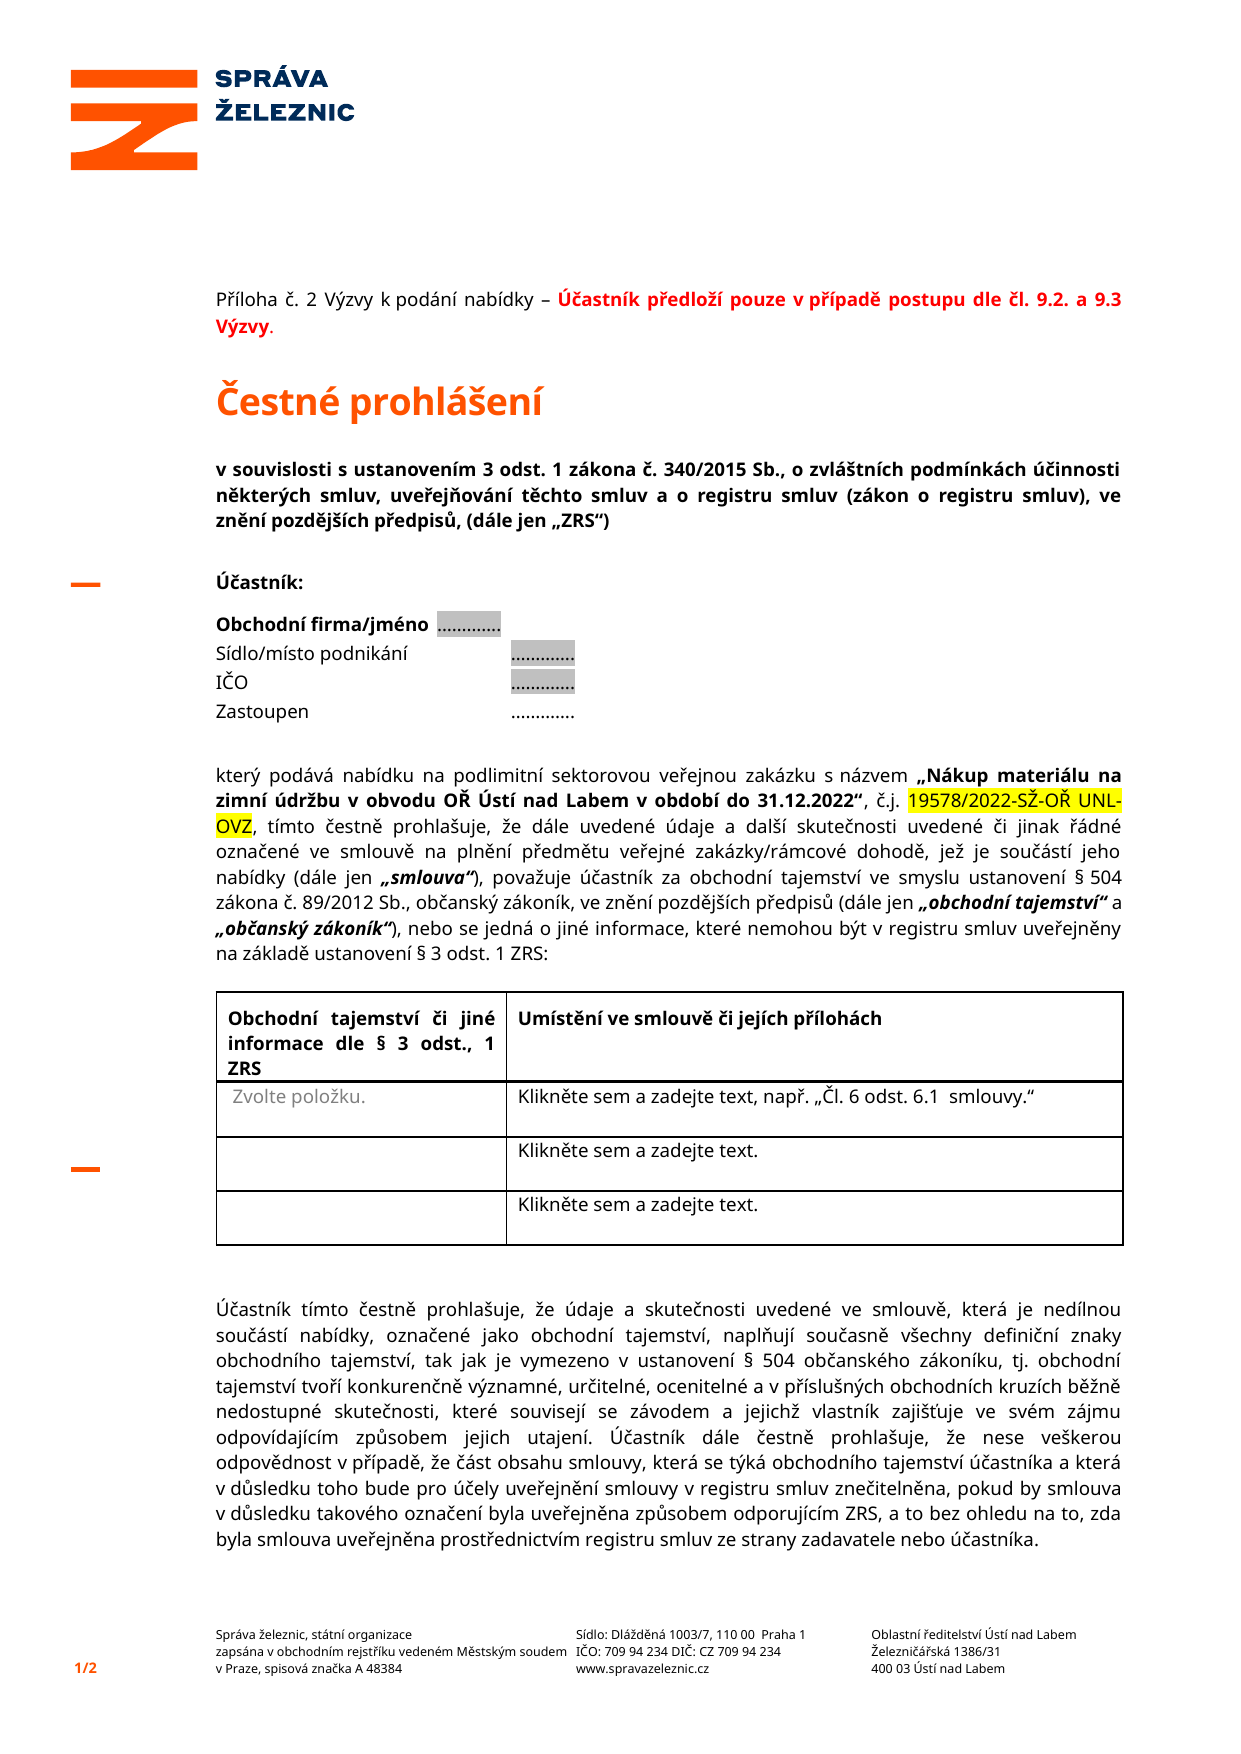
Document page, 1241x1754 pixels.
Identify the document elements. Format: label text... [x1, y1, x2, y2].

text Účastník: [216, 565, 1122, 596]
text Příloha č. 2 Výzvy k podání nabídky – Účastník předloží pouze v případě postupu dle čl. 9.2. a 9.3 Výzvy. [216, 286, 1122, 339]
text Sídlo/místo podnikání …………. [216, 637, 1122, 666]
table_header Obchodní tajemství či jiné informace dle § 3 odst., 1 ZRS [217, 993, 506, 1080]
text Účastník tímto čestně prohlašuje, že údaje a skutečnosti uvedené ve smlouvě, která je nedílnou součástí nabídky, označené jako obchodní tajemství, naplňují současně všechny definiční znaky obchodního tajemství, tak jak je vymezeno v ustanovení § 504 občanského zákoníku, tj. obchodní tajemství tvoří konkurenčně významné, určitelné, ocenitelné a v příslušných obchodních kruzích běžně nedostupné skutečnosti, které souvisejí se závodem a jejichž vlastník zajišťuje ve svém zájmu odpovídajícím způsobem jejich utajení. Účastník dále čestně prohlašuje, že nese veškerou odpovědnost v případě, že část obsahu smlouvy, která se týká obchodního tajemství účastníka a která v důsledku toho bude pro účely uveřejnění smlouvy v registru smluv znečitelněna, pokud by smlouva v důsledku takového označení byla uveřejněna způsobem odporujícím ZRS, a to bez ohledu na to, zda byla smlouva uveřejněna prostřednictvím registru smluv ze strany zadavatele nebo účastníka. [216, 1296, 1122, 1552]
text Zastoupen …………. [216, 695, 1122, 724]
subtitle Čestné prohlášení [216, 375, 1122, 426]
text Obchodní firma/jméno …………. [216, 608, 1122, 637]
table_header Umístění ve smlouvě či jejích přílohách [507, 993, 1122, 1080]
text který podává nabídku na podlimitní sektorovou veřejnou zakázku s názvem „Nákup materiálu na zimní údržbu v obvodu OŘ Ústí nad Labem v období do 31.12.2022“, č.j. 19578/2022-SŽ-OŘ UNL-OVZ, tímto čestně prohlašuje, že dále uvedené údaje a další skutečnosti uvedené či jinak řádné označené ve smlouvě na plnění předmětu veřejné zakázky/rámcové dohodě, jež je součástí jeho nabídky (dále jen „smlouva“), považuje účastník za obchodní tajemství ve smyslu ustanovení § 504 zákona č. 89/2012 Sb., občanský zákoník, ve znění pozdějších předpisů (dále jen „obchodní tajemství“ a „občanský zákoník“), nebo se jedná o jiné informace, které nemohou být v registru smluv uveřejněny na základě ustanovení § 3 odst. 1 ZRS: [216, 762, 1122, 966]
table_cell [217, 1192, 506, 1244]
table_cell [217, 1083, 506, 1136]
table_cell [217, 1138, 506, 1190]
text IČO …………. [216, 666, 1122, 695]
text v souvislosti s ustanovením 3 odst. 1 zákona č. 340/2015 Sb., o zvláštních podmínkách účinnosti některých smluv, uveřejňování těchto smluv a o registru smluv (zákon o registru smluv), ve znění pozdějších předpisů, (dále jen „ZRS“) [216, 456, 1122, 533]
